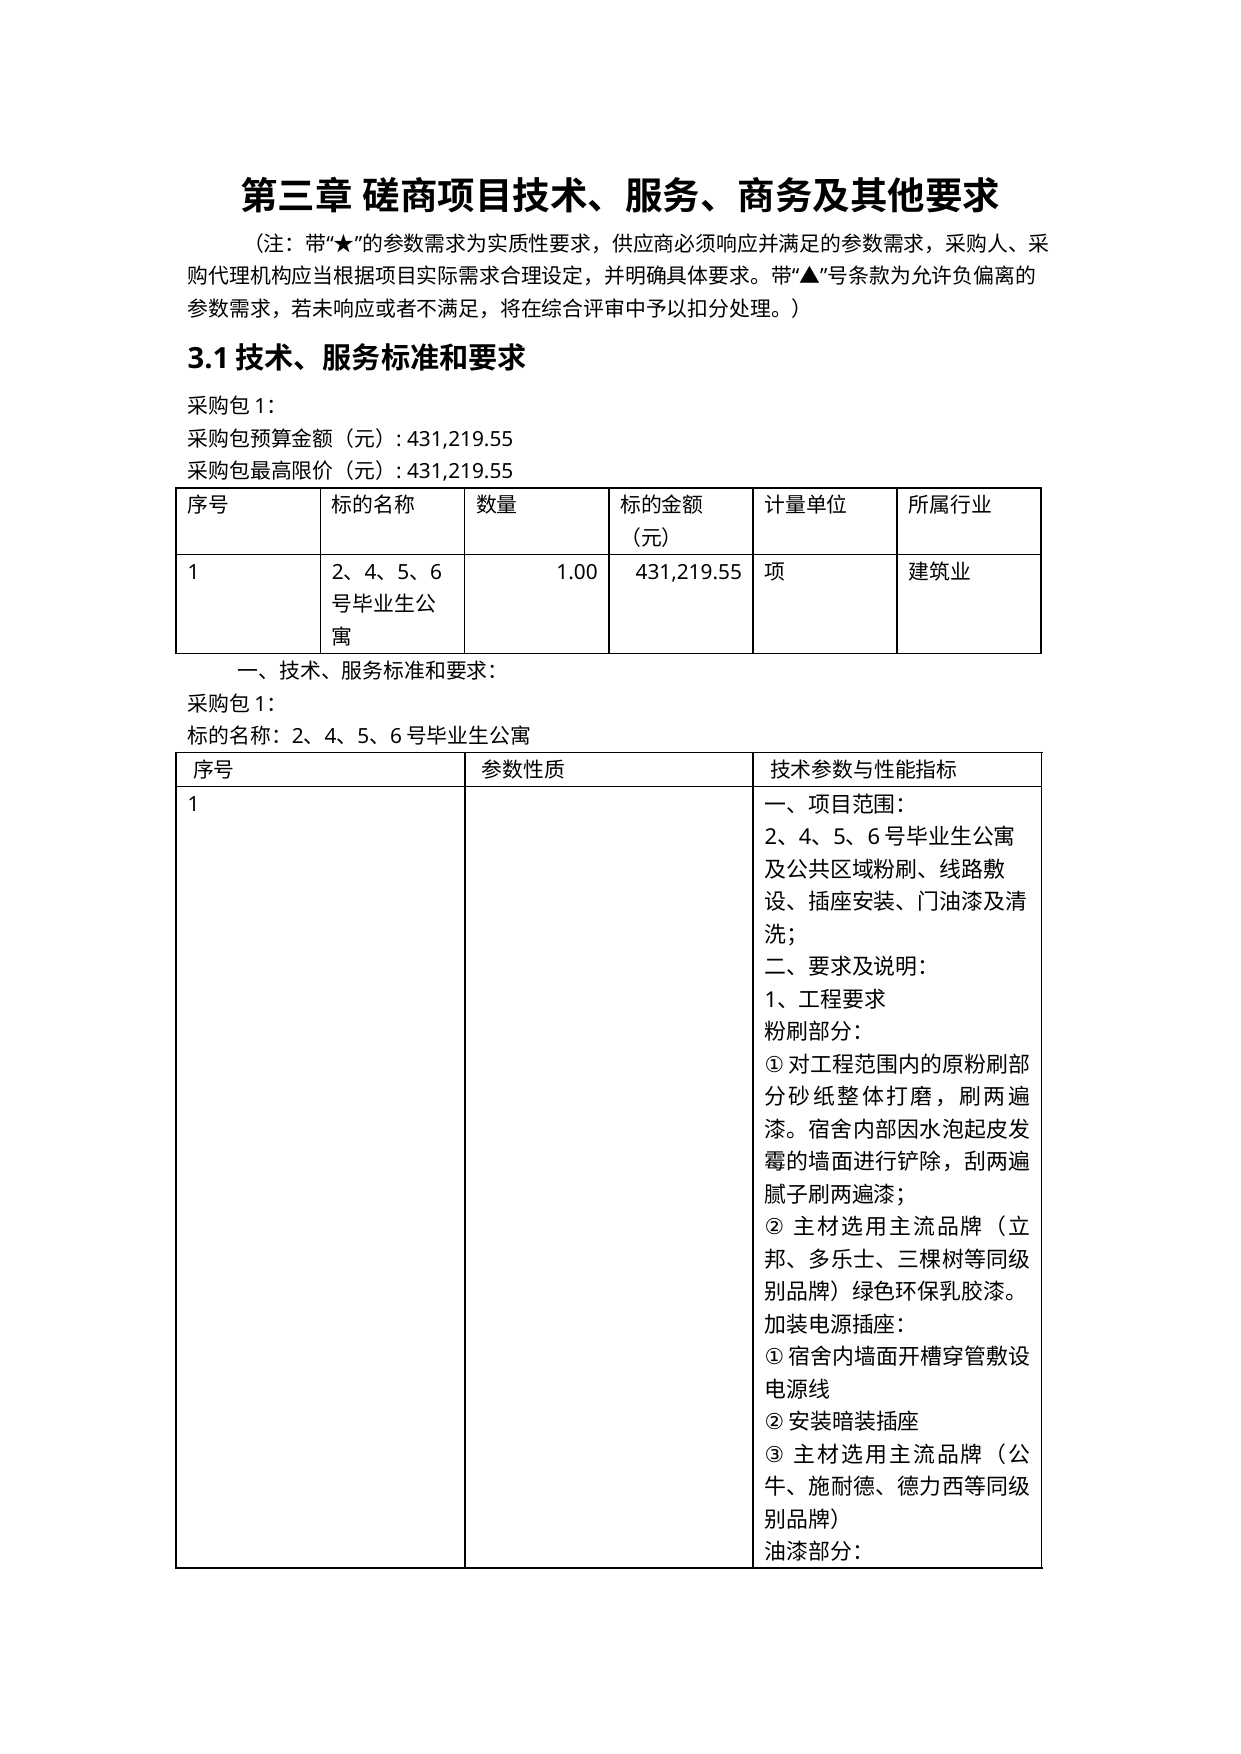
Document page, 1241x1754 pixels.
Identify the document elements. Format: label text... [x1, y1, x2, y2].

table_cell 1 [177, 787, 464, 1567]
table_header 参数性质 [466, 753, 752, 786]
table_cell 项 [754, 555, 896, 653]
text 一、技术、服务标准和要求： [187, 654, 1053, 687]
table_header 标的金额 （元） [610, 489, 752, 553]
text 采购包预算金额（元）: 431,219.55 [187, 422, 1053, 454]
text 采购包1： [187, 687, 1053, 719]
table_header 数量 [465, 489, 608, 553]
table_header 技术参数与性能指标 [754, 753, 1041, 786]
text 第三章 磋商项目技术、服务、商务及其他要求 [187, 162, 1053, 227]
table_header 序号 [177, 489, 320, 553]
table_header 所属行业 [898, 489, 1040, 553]
table_header 标的名称 [321, 489, 464, 553]
text （注：带“★”的参数需求为实质性要求，供应商必须响应并满足的参数需求，采购人、采购代理机构应当根据项目实际需求合理设定，并明确具体要求。带“▲”号条款为允许负偏离的参数需求，若未响应或者不满足，将在综合评审中予以扣分处理。） [187, 227, 1053, 324]
table_cell 建筑业 [898, 555, 1040, 653]
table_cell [754, 787, 1041, 1567]
table_header 计量单位 [754, 489, 896, 553]
text 采购包最高限价（元）: 431,219.55 [187, 454, 1053, 487]
table_cell 1.00 [465, 555, 608, 653]
text 采购包1： [187, 389, 1053, 422]
text 3.1技术、服务标准和要求 [187, 324, 1053, 389]
text 标的名称：2、4、5、6号毕业生公寓 [187, 719, 1053, 752]
table_cell 2、4、5、6号毕业生公寓 [321, 555, 464, 653]
table_cell 431,219.55 [610, 555, 752, 653]
table_cell [466, 787, 752, 1567]
table_cell 1 [177, 555, 320, 653]
table_header 序号 [177, 753, 464, 786]
